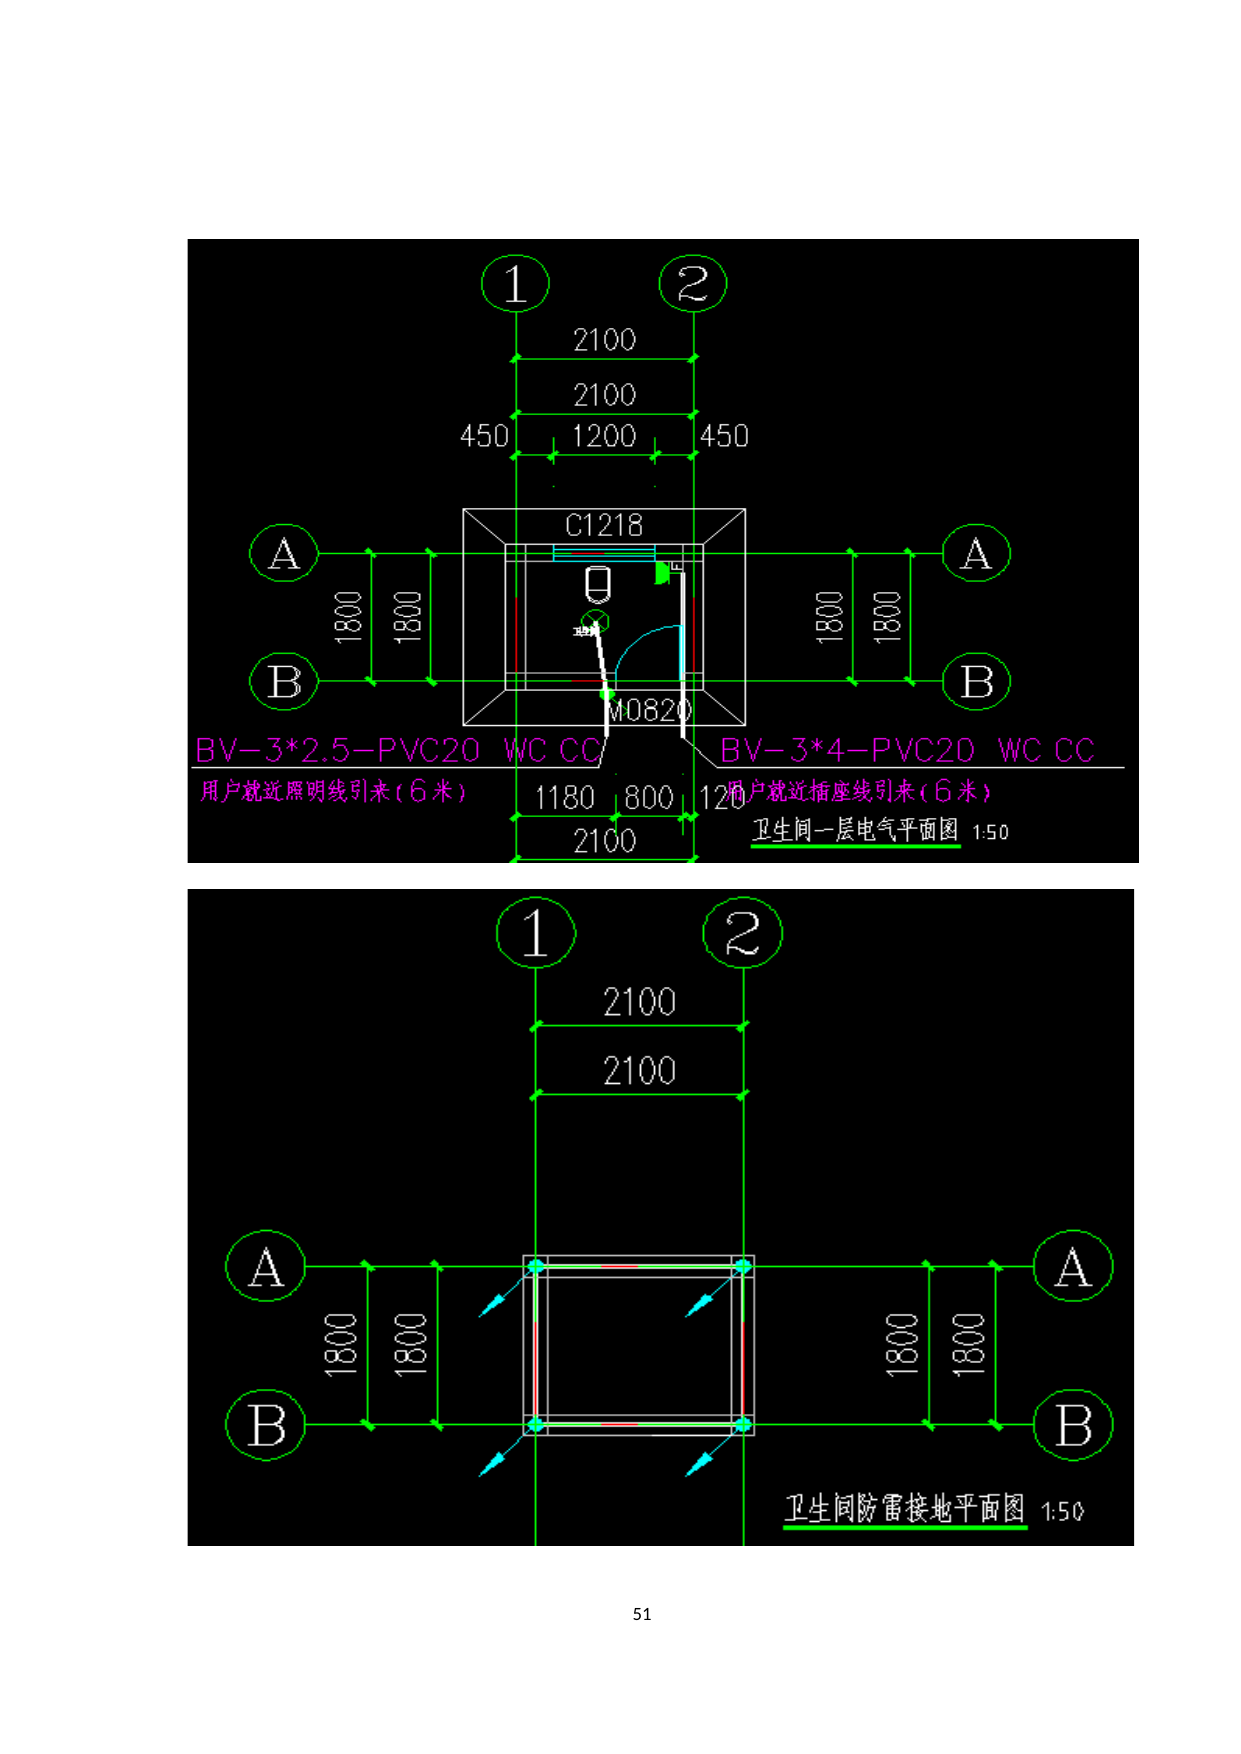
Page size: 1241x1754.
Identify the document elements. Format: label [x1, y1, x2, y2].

picture [187, 239, 1139, 863]
picture [187, 889, 1135, 1546]
